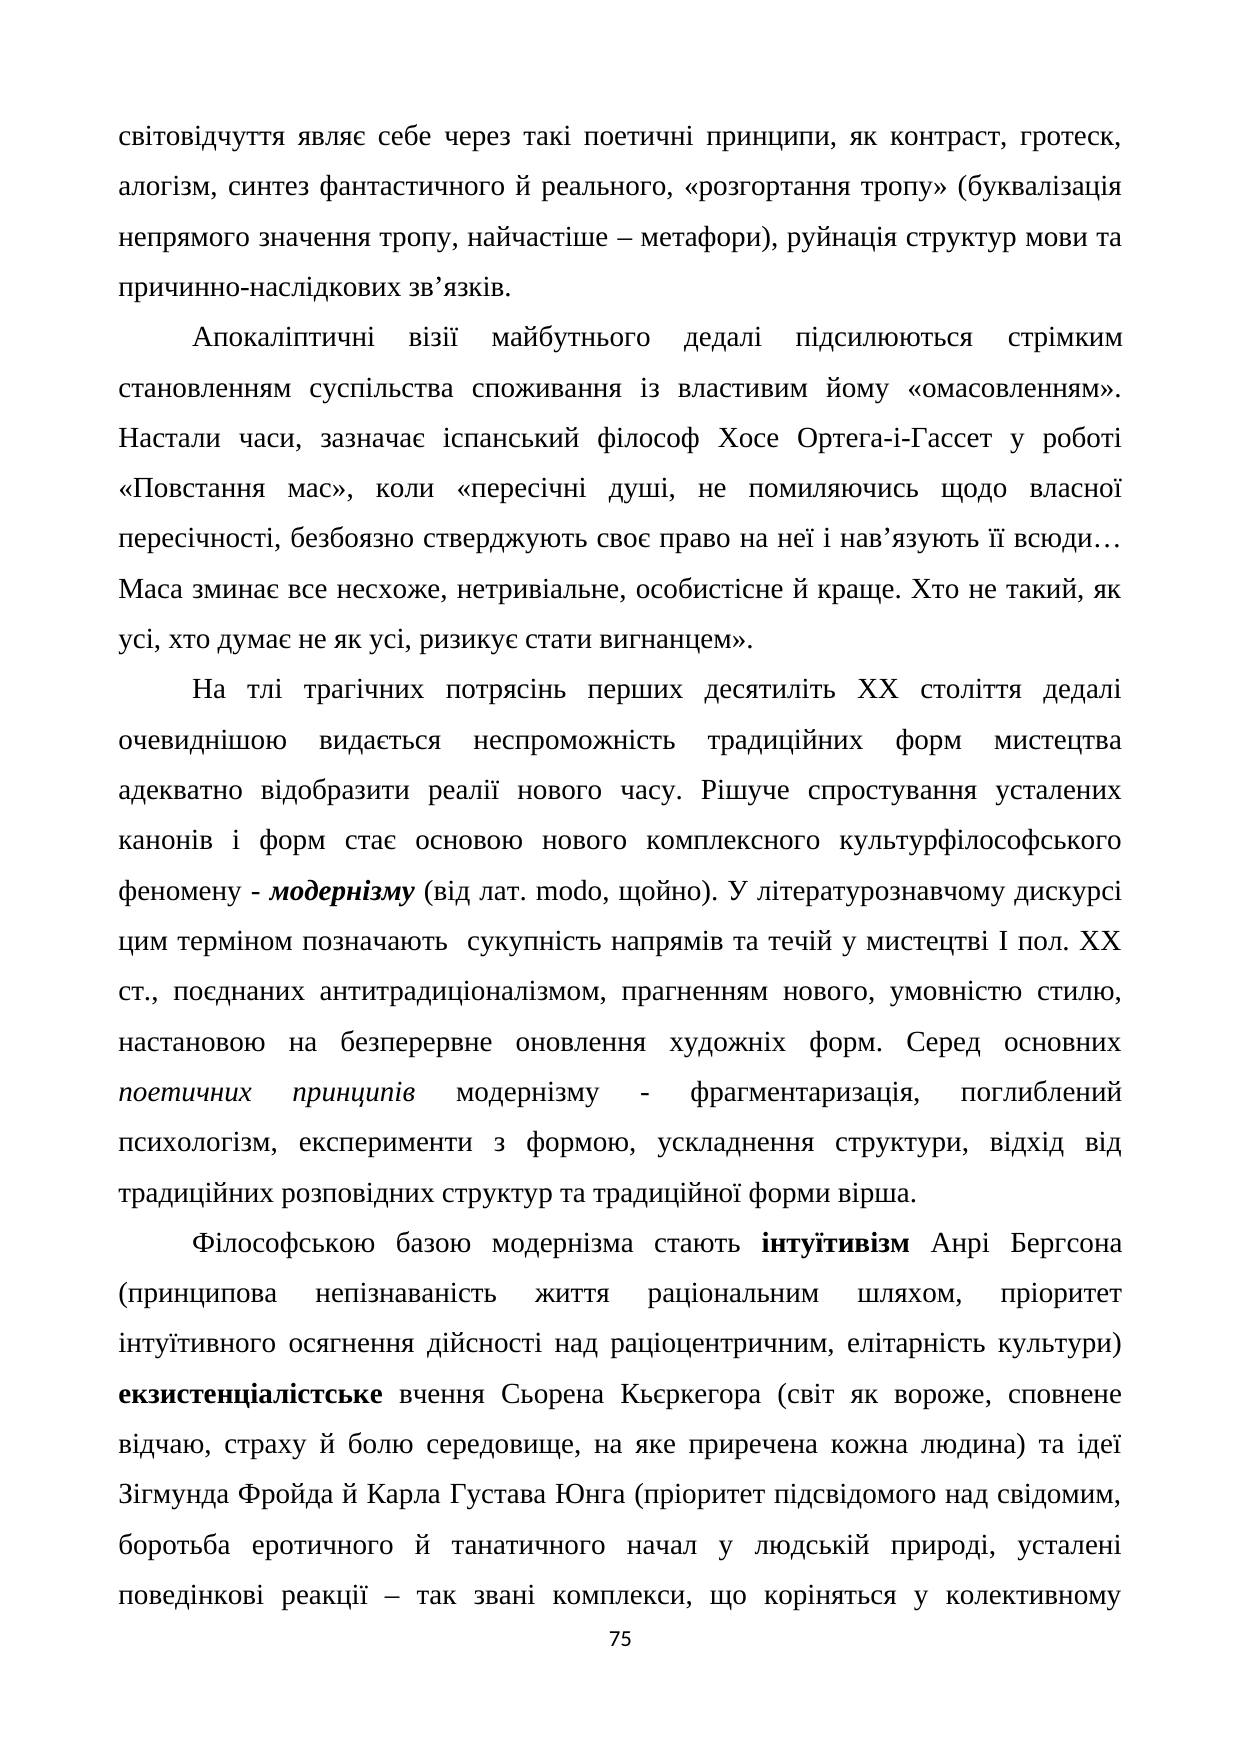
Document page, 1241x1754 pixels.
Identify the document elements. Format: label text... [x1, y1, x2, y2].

text На тлі трагічних потрясінь перших десятиліть ХХ століття дедалі очевиднішою видається неспроможність традиційних форм мистецтва адекватно відобразити реалії нового часу. Рішуче спростування усталених канонів і форм стає основою нового комплексного культурфілософського феномену - модернізму (від лат. modo, щойно). У літературознавчому дискурсі цим терміном позначають сукупність напрямів та течій у мистецтві І пол. ХХ ст., поєднаних антитрадиціоналізмом, прагненням нового, умовністю стилю, настановою на безперервне оновлення художніх форм. Серед основних поетичних принципів модернізму - фрагментаризація, поглиблений психологізм, експерименти з формою, ускладнення структури, відхід від традиційних розповідних структур та традиційної форми вірша. [118, 672, 1123, 1208]
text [118, 118, 1123, 303]
text Апокаліптичні візії майбутнього дедалі підсилюються стрімким становленням суспільства споживання із властивим йому «омасовленням». Настали часи, зазначає іспанський філософ Хосе Ортега-і-Гассет у роботі «Повстання мас», коли «пересічні душі, не помиляючись щодо власної пересічності, безбоязно стверджують своє право на неї і нав’язують її всюди… Маса зминає все несхоже, нетривіальне, особистісне й краще. Хто не такий, як усі, хто думає не як усі, ризикує стати вигнанцем». [118, 319, 1123, 655]
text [118, 1225, 1123, 1611]
